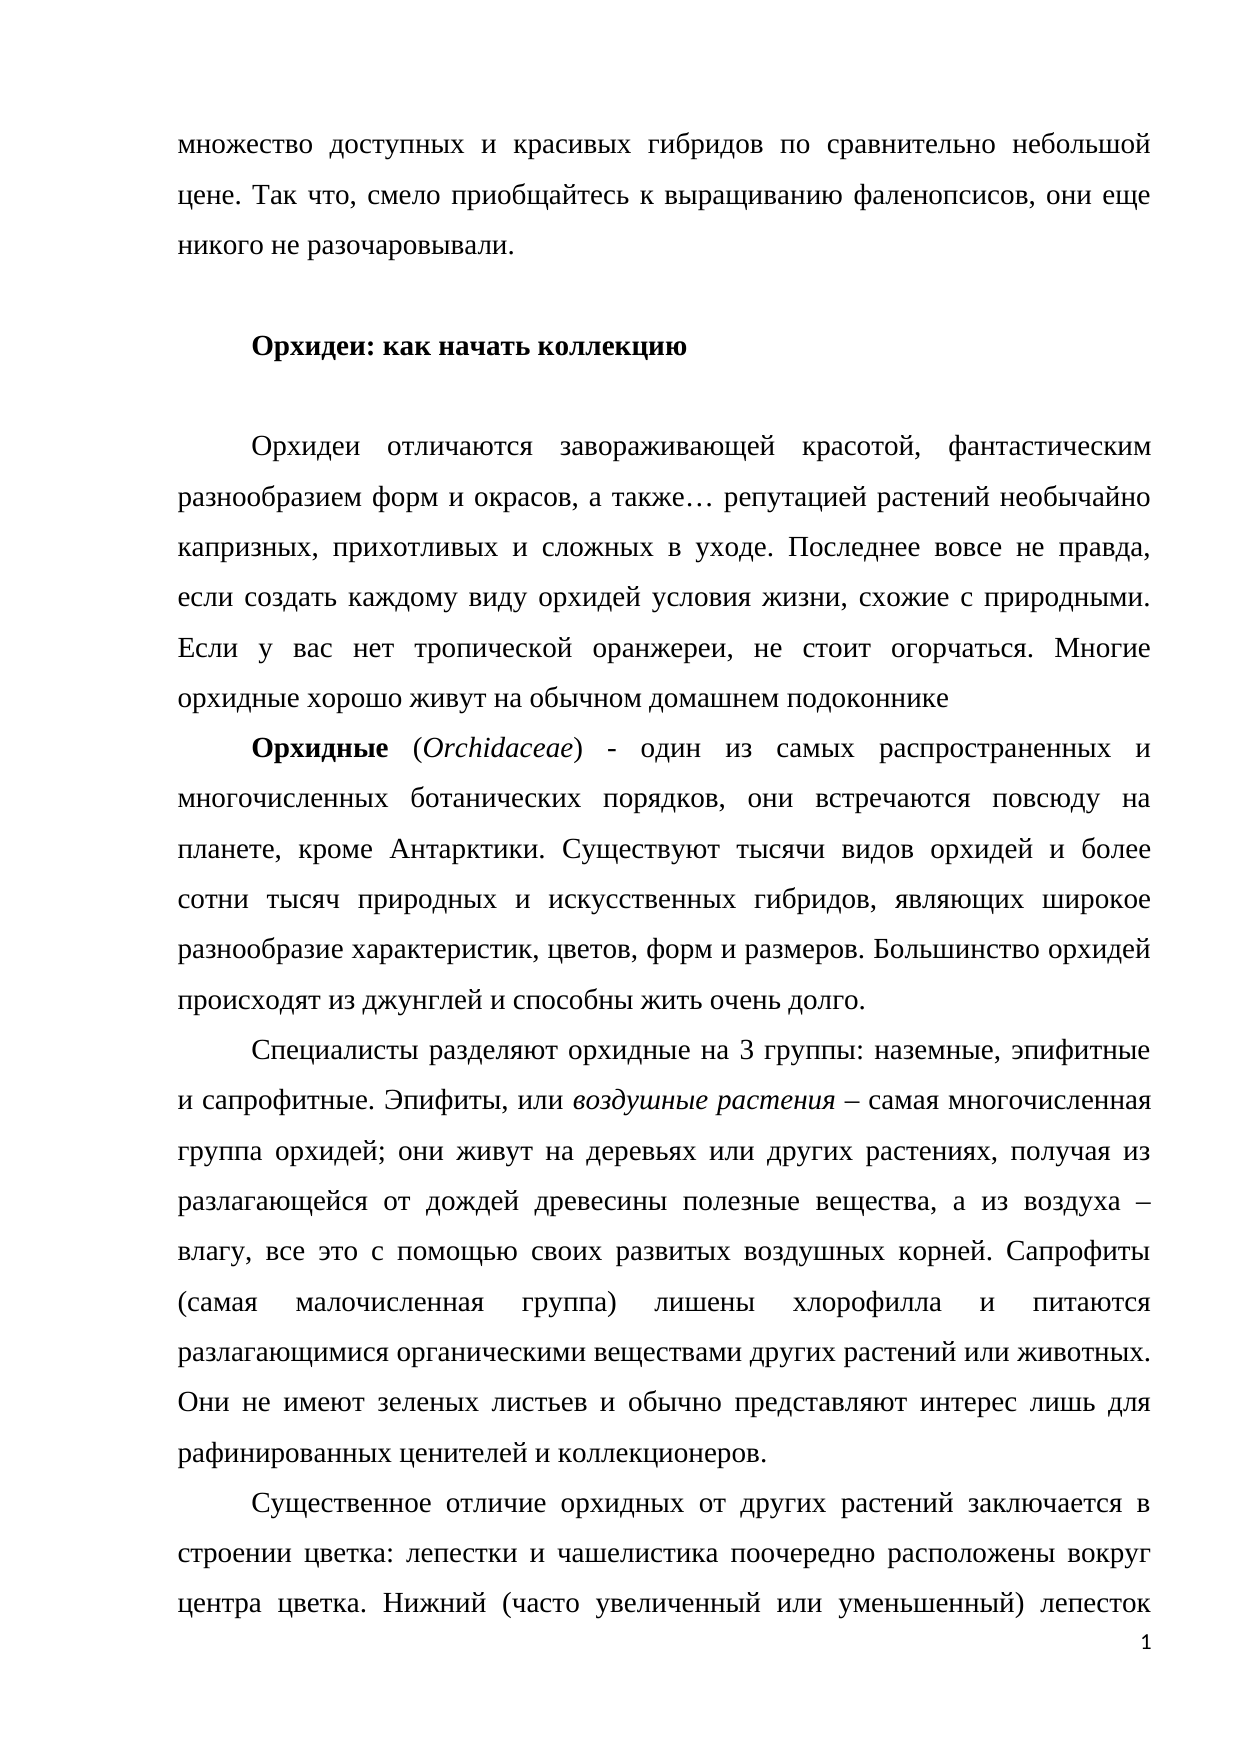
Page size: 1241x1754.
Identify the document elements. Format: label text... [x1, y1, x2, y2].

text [177, 1485, 1152, 1619]
text Орхидные (Orchidaceae) - один из самых распространенных и многочисленных ботанических порядков, они встречаются повсюду на планете, кроме Антарктики. Существуют тысячи видов орхидей и более сотни тысяч природных и искусственных гибридов, являющих широкое разнообразие характеристик, цветов, форм и размеров. Большинство орхидей происходят из джунглей и способны жить очень долго. [177, 730, 1152, 1015]
text Орхидеи: как начать коллекцию [177, 328, 1152, 361]
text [177, 127, 1152, 261]
text Специалисты разделяют орхидные на 3 группы: наземные, эпифитные и сапрофитные. Эпифиты, или воздушные растения – самая многочисленная группа орхидей; они живут на деревьях или других растениях, получая из разлагающейся от дождей древесины полезные вещества, а из воздуха – влагу, все это с помощью своих развитых воздушных корней. Сапрофиты (самая малочисленная группа) лишены хлорофилла и питаются разлагающимися органическими веществами других растений или животных. Они не имеют зеленых листьев и обычно представляют интерес лишь для рафинированных ценителей и коллекционеров. [177, 1032, 1152, 1468]
text Орхидеи отличаются завораживающей красотой, фантастическим разнообразием форм и окрасов, а также… репутацией растений необычайно капризных, прихотливых и сложных в уходе. Последнее вовсе не правда, если создать каждому виду орхидей условия жизни, схожие с природными. Если у вас нет тропической оранжереи, не стоит огорчаться. Многие орхидные хорошо живут на обычном домашнем подоконнике [177, 428, 1152, 713]
